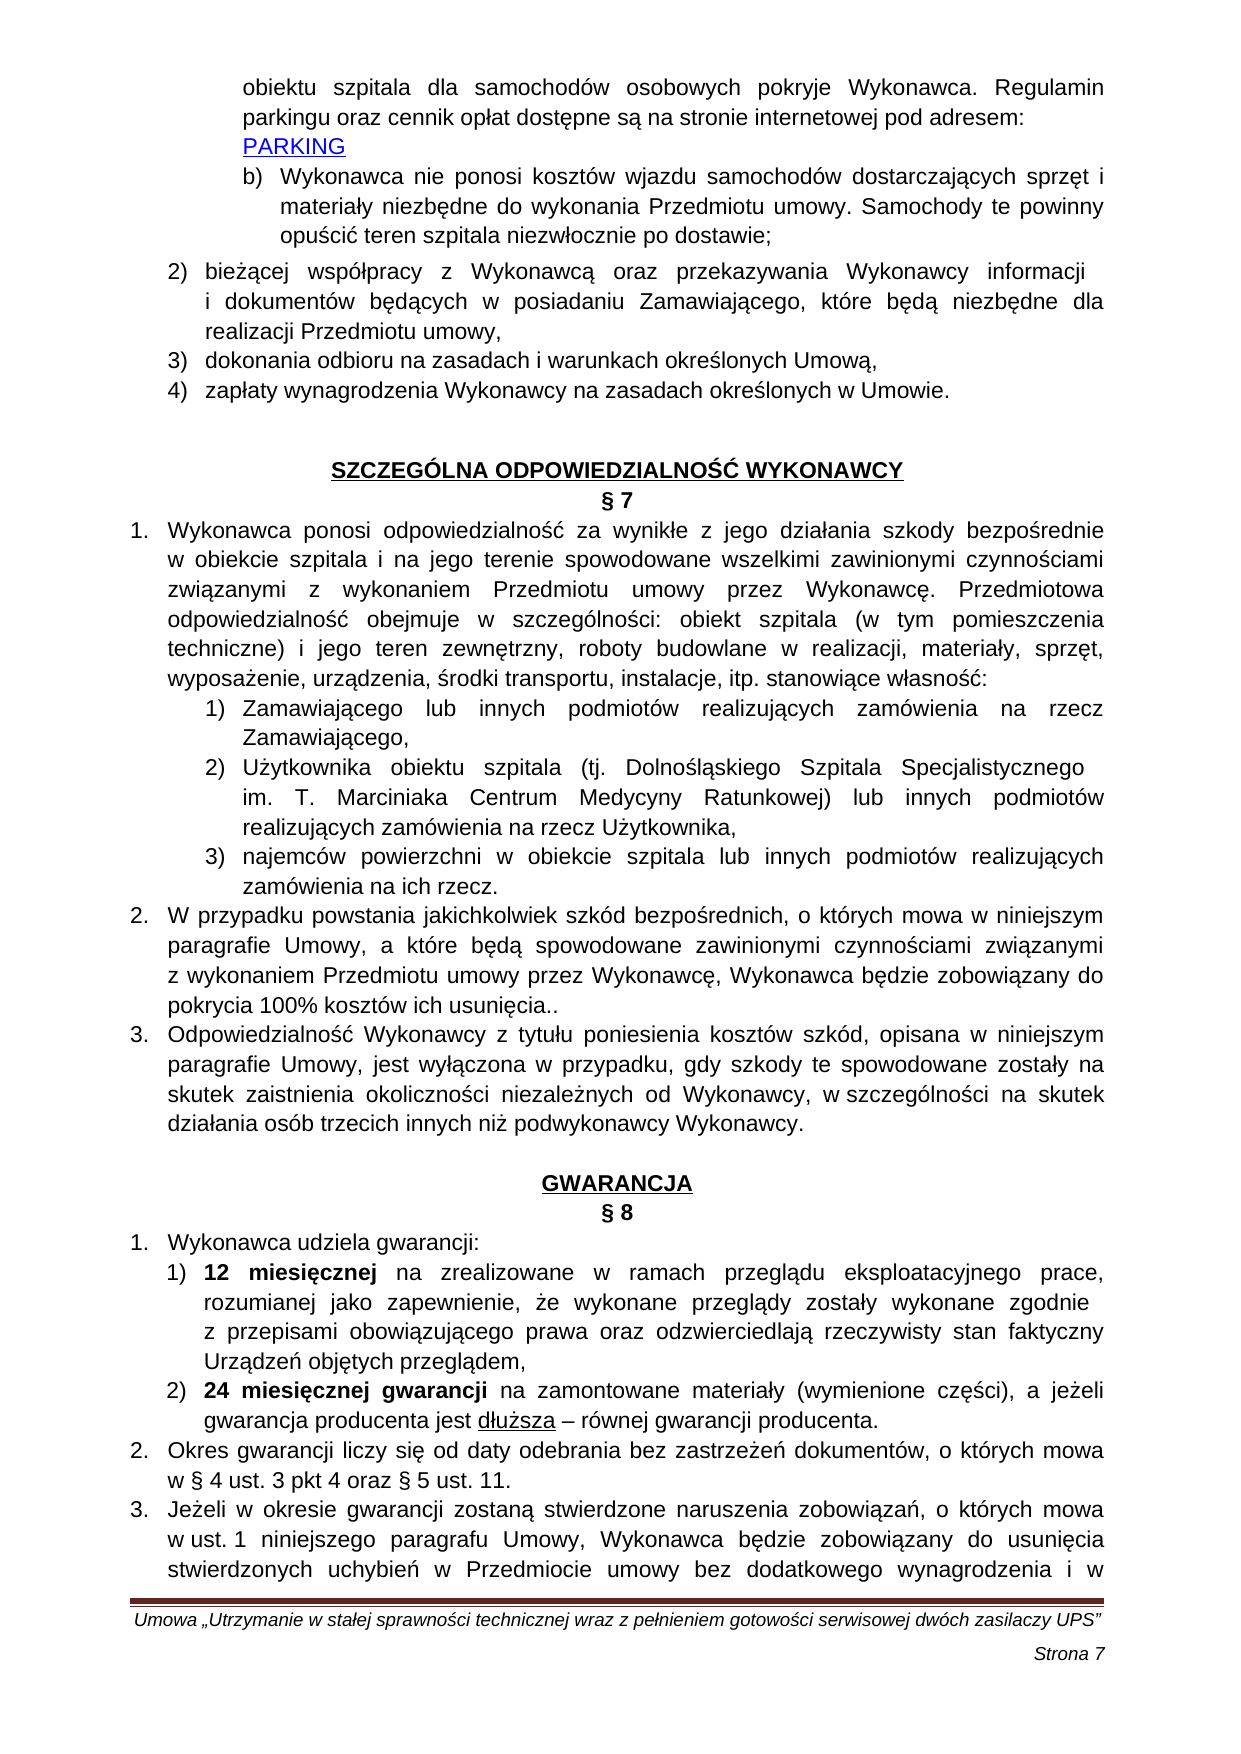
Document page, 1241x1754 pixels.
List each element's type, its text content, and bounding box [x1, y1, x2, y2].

list W przypadku powstania jakichkolwiek szkód bezpośrednich, o których mowa w niniejszym paragrafie Umowy, a które będą spowodowane zawinionymi czynnościami związanymi z wykonaniem Przedmiotu umowy przez Wykonawcę, Wykonawca będzie zobowiązany do pokrycia 100% kosztów ich usunięcia.. [130, 902, 1104, 1018]
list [205, 74, 1104, 130]
text szczególna odpowiedzialność wykonawcy [130, 457, 1104, 483]
list najemców powierzchni w obiekcie szpitala lub innych podmiotów realizujących zamówienia na ich rzecz. [205, 843, 1104, 899]
list Wykonawca udziela gwarancji: [130, 1229, 1104, 1255]
text GWARANCJA § 8 [130, 1170, 1104, 1226]
list Wykonawca nie ponosi kosztów wjazdu samochodów dostarczających sprzęt i materiały niezbędne do wykonania Przedmiotu umowy. Samochody te powinny opuścić teren szpitala niezwłocznie po dostawie; [242, 163, 1104, 249]
text § 7 [130, 487, 1104, 513]
list Odpowiedzialność Wykonawcy z tytułu poniesienia kosztów szkód, opisana w niniejszym paragrafie Umowy, jest wyłączona w przypadku, gdy szkody te spowodowane zostały na skutek zaistnienia okoliczności niezależnych od Wykonawcy, w szczególności na skutek działania osób trzecich innych niż podwykonawcy Wykonawcy. [130, 1021, 1104, 1137]
list bieżącej współpracy z Wykonawcą oraz przekazywania Wykonawcy informacji i dokumentów będących w posiadaniu Zamawiającego, które będą niezbędne dla realizacji Przedmiotu umowy, [167, 258, 1104, 344]
text PARKING [242, 133, 1104, 159]
list Wykonawca ponosi odpowiedzialność za wynikłe z jego działania szkody bezpośrednie w obiekcie szpitala i na jego terenie spowodowane wszelkimi zawinionymi czynnościami związanymi z wykonaniem Przedmiotu umowy przez Wykonawcę. Przedmiotowa odpowiedzialność obejmuje w szczególności: obiekt szpitala (w tym pomieszczenia techniczne) i jego teren zewnętrzny, roboty budowlane w realizacji, materiały, sprzęt, wyposażenie, urządzenia, środki transportu, instalacje, itp. stanowiące własność: [130, 517, 1104, 691]
list Okres gwarancji liczy się od daty odebrania bez zastrzeżeń dokumentów, o których mowa w § 4 ust. 3 pkt 4 oraz § 5 ust. 11. [130, 1437, 1104, 1493]
list Zamawiającego lub innych podmiotów realizujących zamówienia na rzecz Zamawiającego, [205, 695, 1104, 751]
list dokonania odbioru na zasadach i warunkach określonych Umową, [167, 347, 1104, 374]
list 24 miesięcznej gwarancji na zamontowane materiały (wymienione części), a jeżeli gwarancja producenta jest dłuższa – równej gwarancji producenta. [166, 1377, 1104, 1433]
list zapłaty wynagrodzenia Wykonawcy na zasadach określonych w Umowie. [167, 377, 1104, 403]
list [130, 1496, 1104, 1582]
list 12 miesięcznej na zrealizowane w ramach przeglądu eksploatacyjnego prace, rozumianej jako zapewnienie, że wykonane przeglądy zostały wykonane zgodnie z przepisami obowiązującego prawa oraz odzwierciedlają rzeczywisty stan faktyczny Urządzeń objętych przeglądem, [166, 1259, 1104, 1374]
list Użytkownika obiektu szpitala (tj. Dolnośląskiego Szpitala Specjalistycznego im. T. Marciniaka Centrum Medycyny Ratunkowej) lub innych podmiotów realizujących zamówienia na rzecz Użytkownika, [205, 754, 1104, 840]
